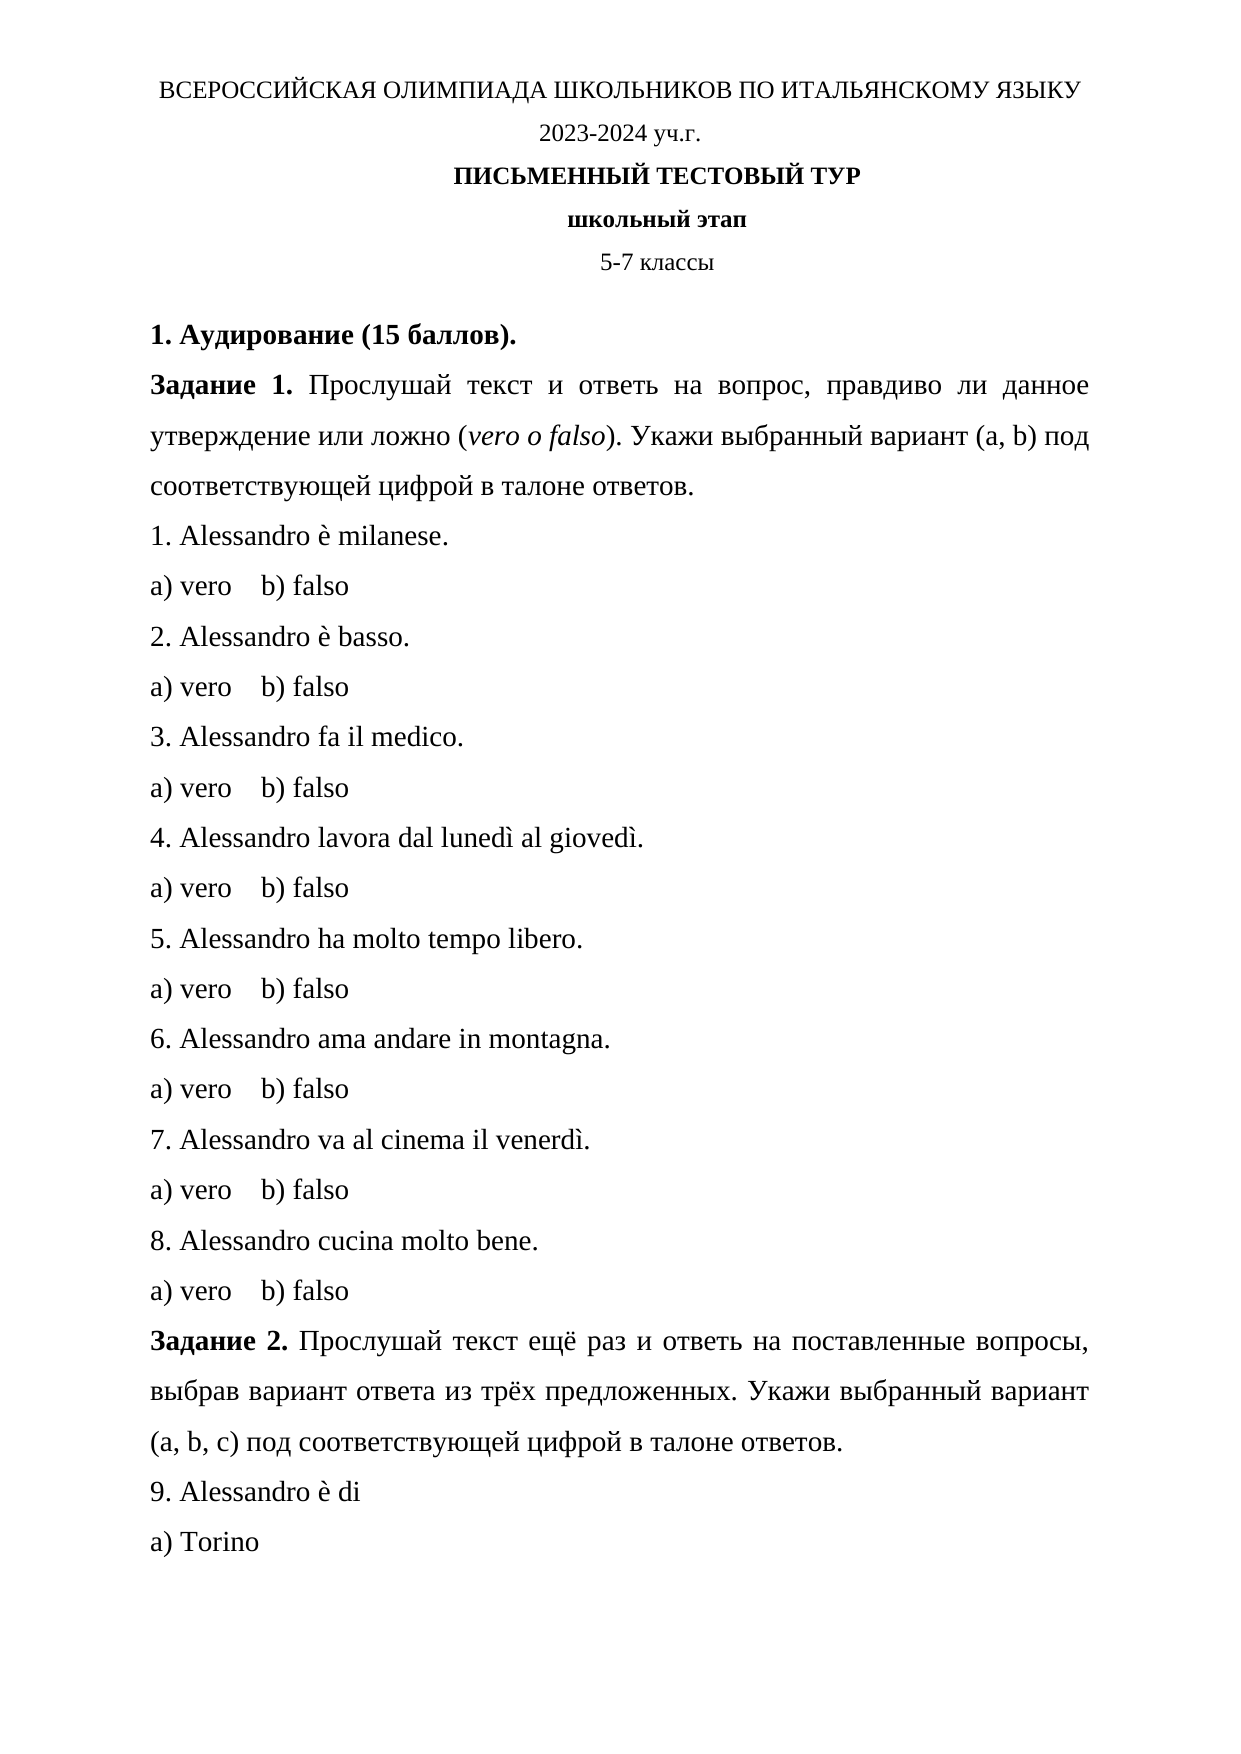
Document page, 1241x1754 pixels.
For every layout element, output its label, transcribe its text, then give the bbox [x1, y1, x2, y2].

text 7. Alessandro va al cinema il venerdì. [150, 1122, 1090, 1156]
text a) vero b) falso [150, 971, 1090, 1004]
text a) vero b) falso [150, 568, 1090, 602]
text a) vero b) falso [150, 1072, 1090, 1105]
text a) vero b) falso [150, 870, 1090, 904]
text a) vero b) falso [150, 669, 1090, 703]
text a) Torino [150, 1524, 1090, 1558]
text 3. Alessandro fa il medico. [150, 719, 1090, 753]
text 6. Alessandro ama andare in montagna. [150, 1021, 1090, 1055]
text 4. Alessandro lavora dal lunedì al giovedì. [150, 820, 1090, 854]
text a) vero b) falso [150, 1273, 1090, 1306]
text a) vero b) falso [150, 1172, 1090, 1206]
text Задание 1. Прослушай текст и ответь на вопрос, правдиво ли данное утверждение или ложно (vero o falso). Укажи выбранный вариант (a, b) под соответствующей цифрой в талоне ответов. [150, 367, 1090, 501]
text 8. Alessandro cucina molto bene. [150, 1223, 1090, 1256]
text 9. Alessandro è di [150, 1474, 1090, 1508]
text 5. Alessandro ha molto tempo libero. [150, 921, 1090, 954]
text 1. Alessandro è milanese. [150, 518, 1090, 552]
text 1. Аудирование (15 баллов). [150, 317, 1090, 351]
text 2. Alessandro è basso. [150, 619, 1090, 652]
text a) vero b) falso [150, 770, 1090, 803]
text Задание 2. Прослушай текст ещё раз и ответь на поставленные вопросы, выбрав вариант ответа из трёх предложенных. Укажи выбранный вариант (a, b, c) под соответствующей цифрой в талоне ответов. [150, 1323, 1090, 1457]
